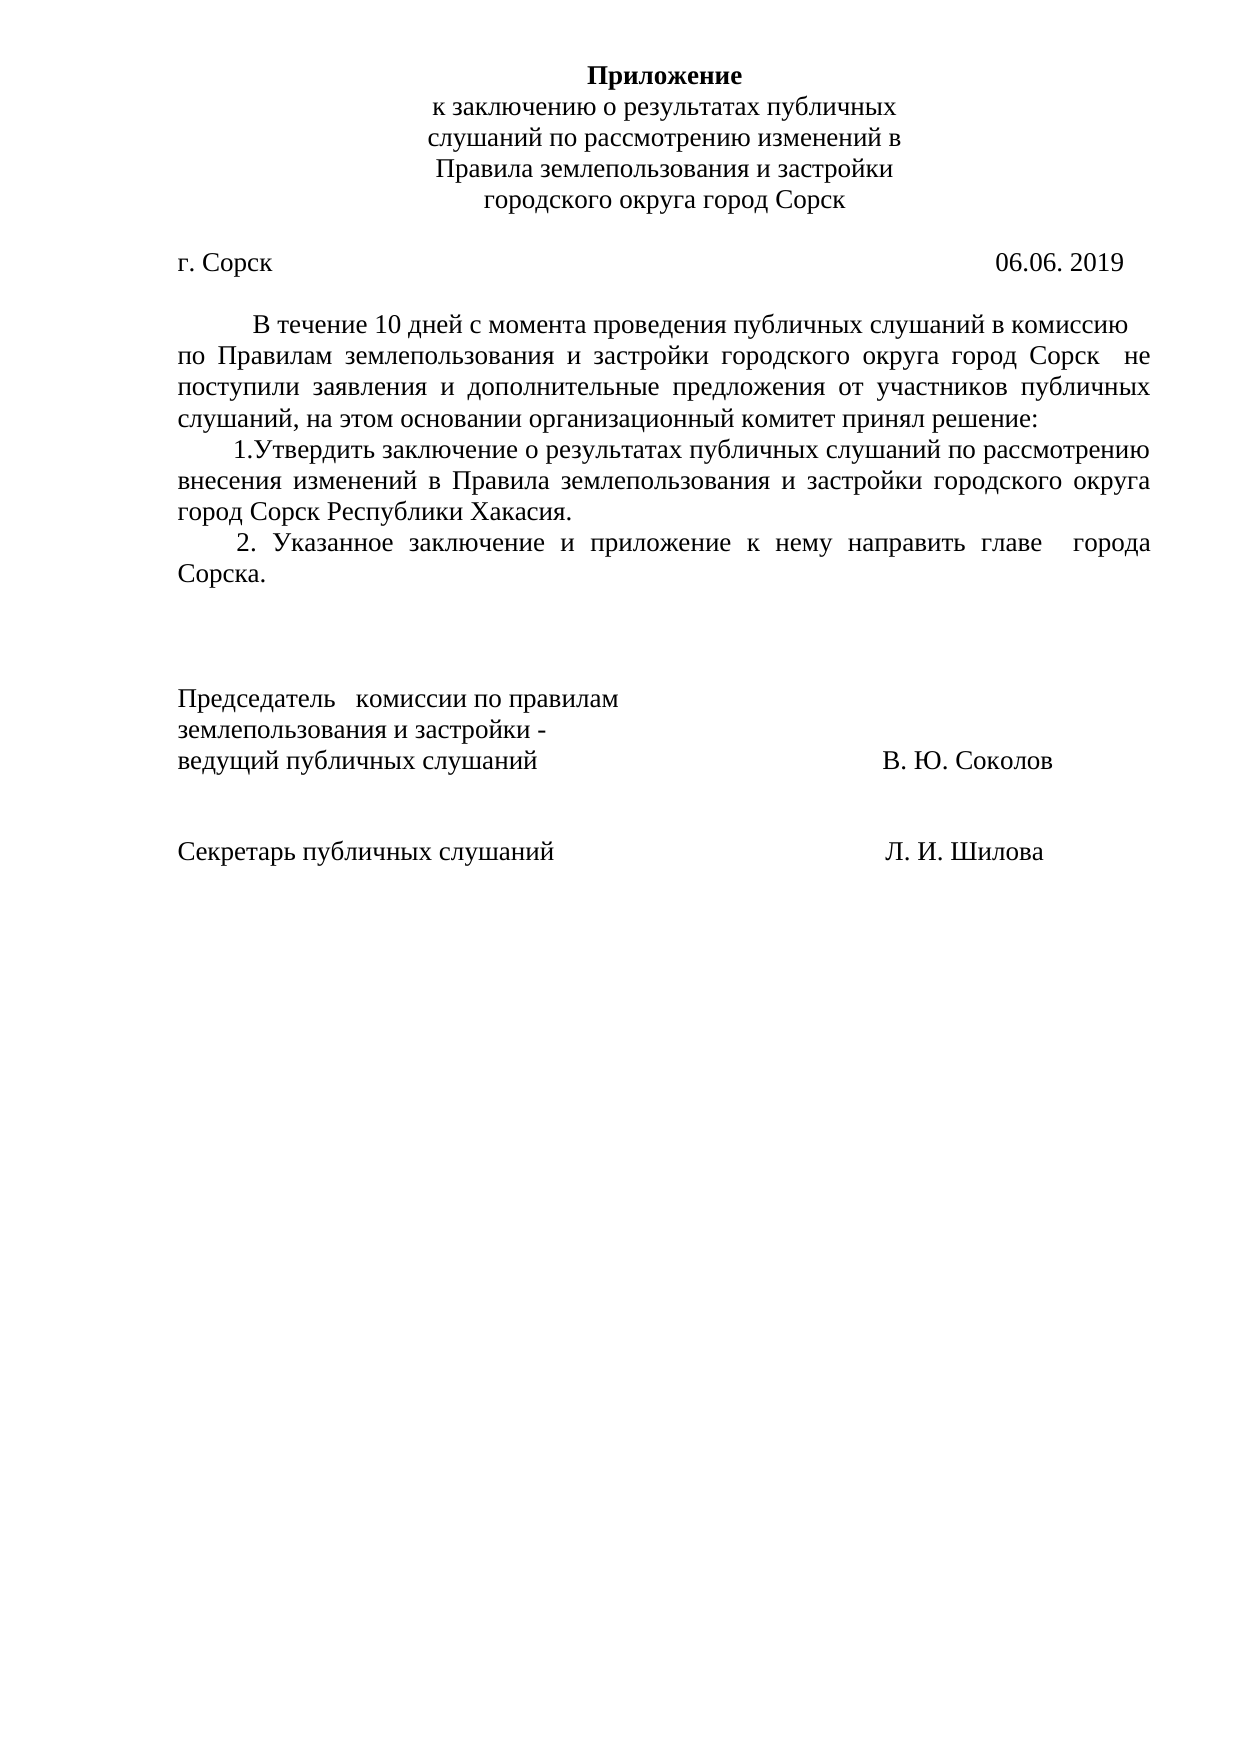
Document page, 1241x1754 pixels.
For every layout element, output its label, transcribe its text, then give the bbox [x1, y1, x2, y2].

text 1.Утвердить заключение о результатах публичных слушаний по рассмотрению внесения изменений в Правила землепользования и застройки городского округа город Сорск Республики Хакасия. [177, 433, 1152, 526]
text Председатель комиссии по правилам [177, 682, 1152, 713]
text к заключению о результатах публичных [177, 90, 1152, 121]
text ведущий публичных слушаний В. Ю. Соколов [177, 744, 1152, 775]
text городского округа город Сорск [177, 184, 1152, 215]
text г. Сорск 06.06. 2019 [177, 246, 1152, 277]
text слушаний по рассмотрению изменений в [177, 121, 1152, 152]
text Приложение [177, 59, 1152, 90]
text В течение 10 дней с момента проведения публичных слушаний в комиссию [177, 308, 1152, 339]
text Правила землепользования и застройки [177, 152, 1152, 184]
text Секретарь публичных слушаний Л. И. Шилова [177, 834, 1152, 866]
text землепользования и застройки - [177, 713, 1152, 744]
text 2. Указанное заключение и приложение к нему направить главе города Сорска. [177, 526, 1152, 588]
text по Правилам землепользования и застройки городского округа город Сорск не поступили заявления и дополнительные предложения от участников публичных слушаний, на этом основании организационный комитет принял решение: [177, 339, 1152, 433]
